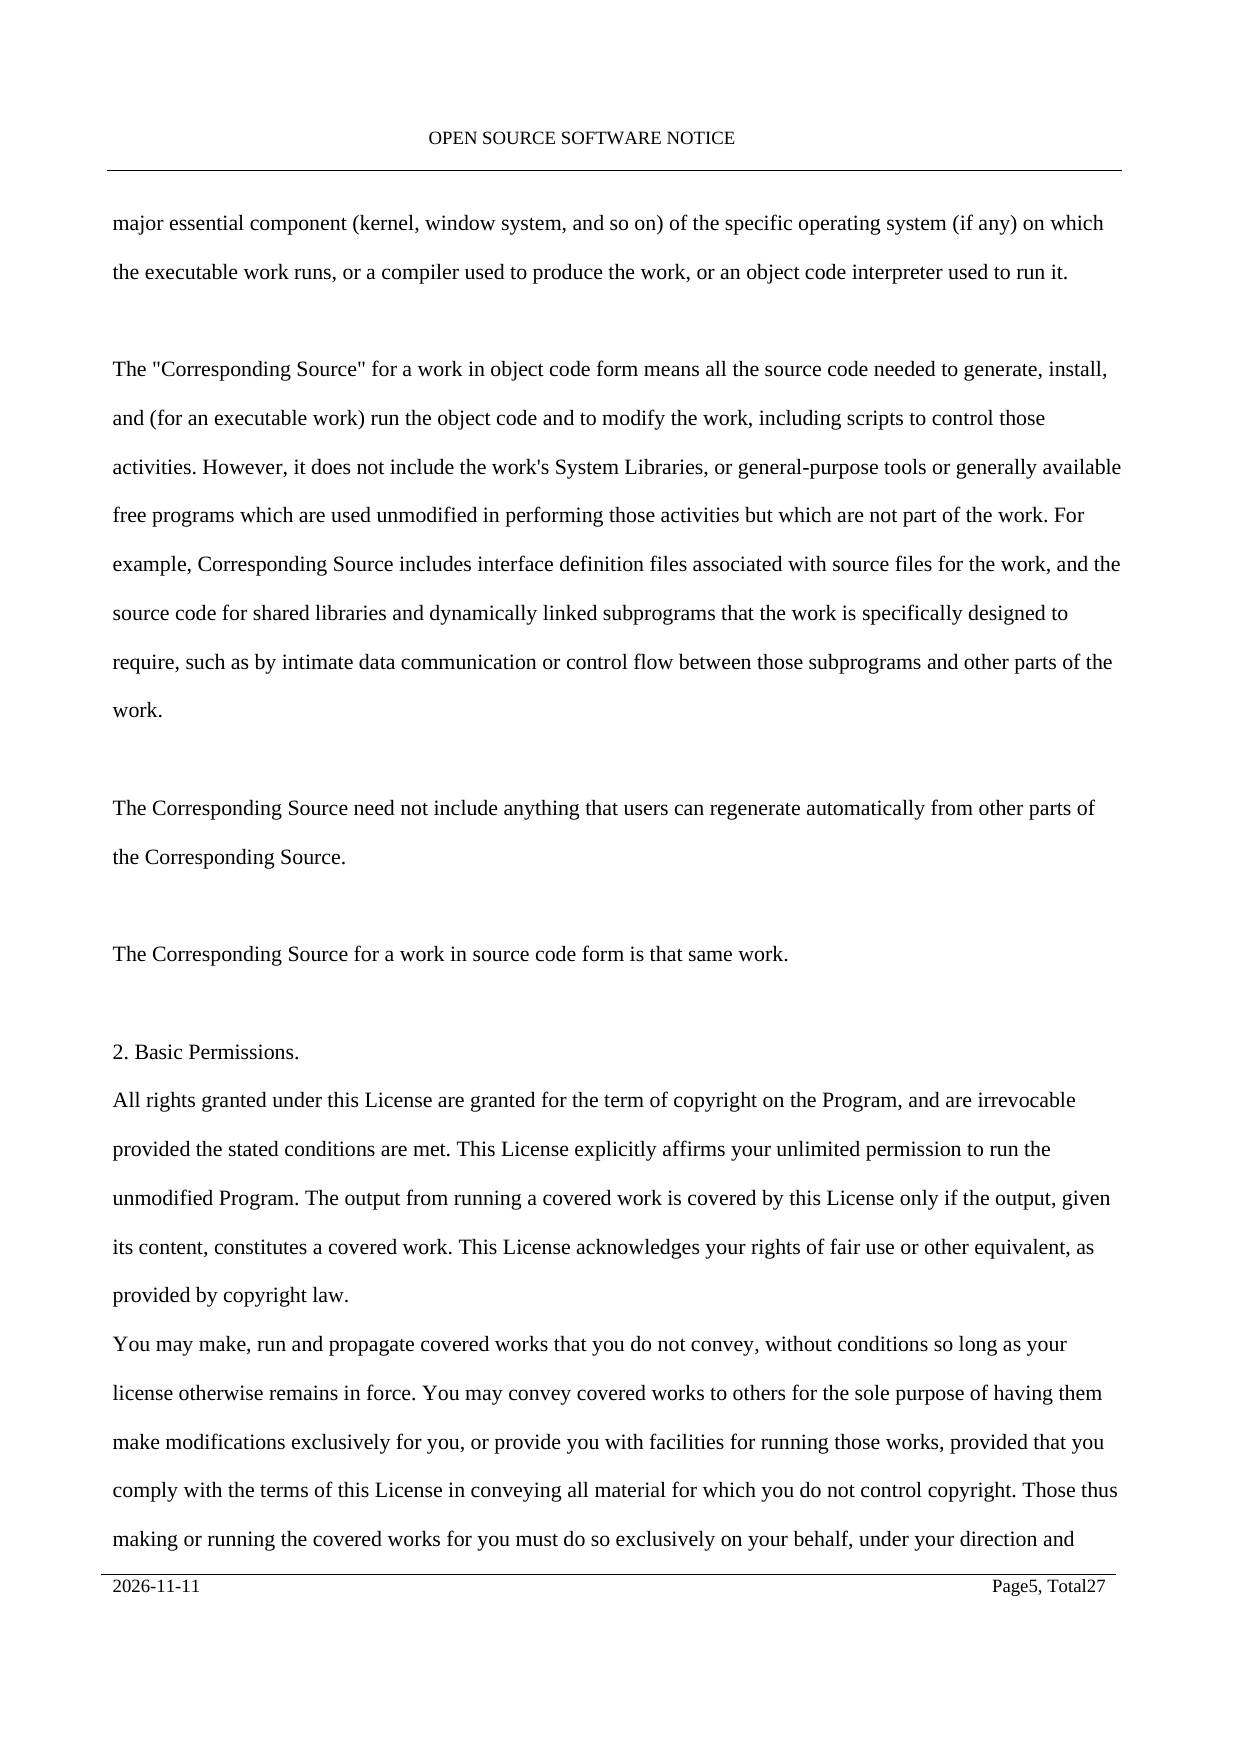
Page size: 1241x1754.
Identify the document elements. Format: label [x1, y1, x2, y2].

text [112, 206, 1128, 1555]
